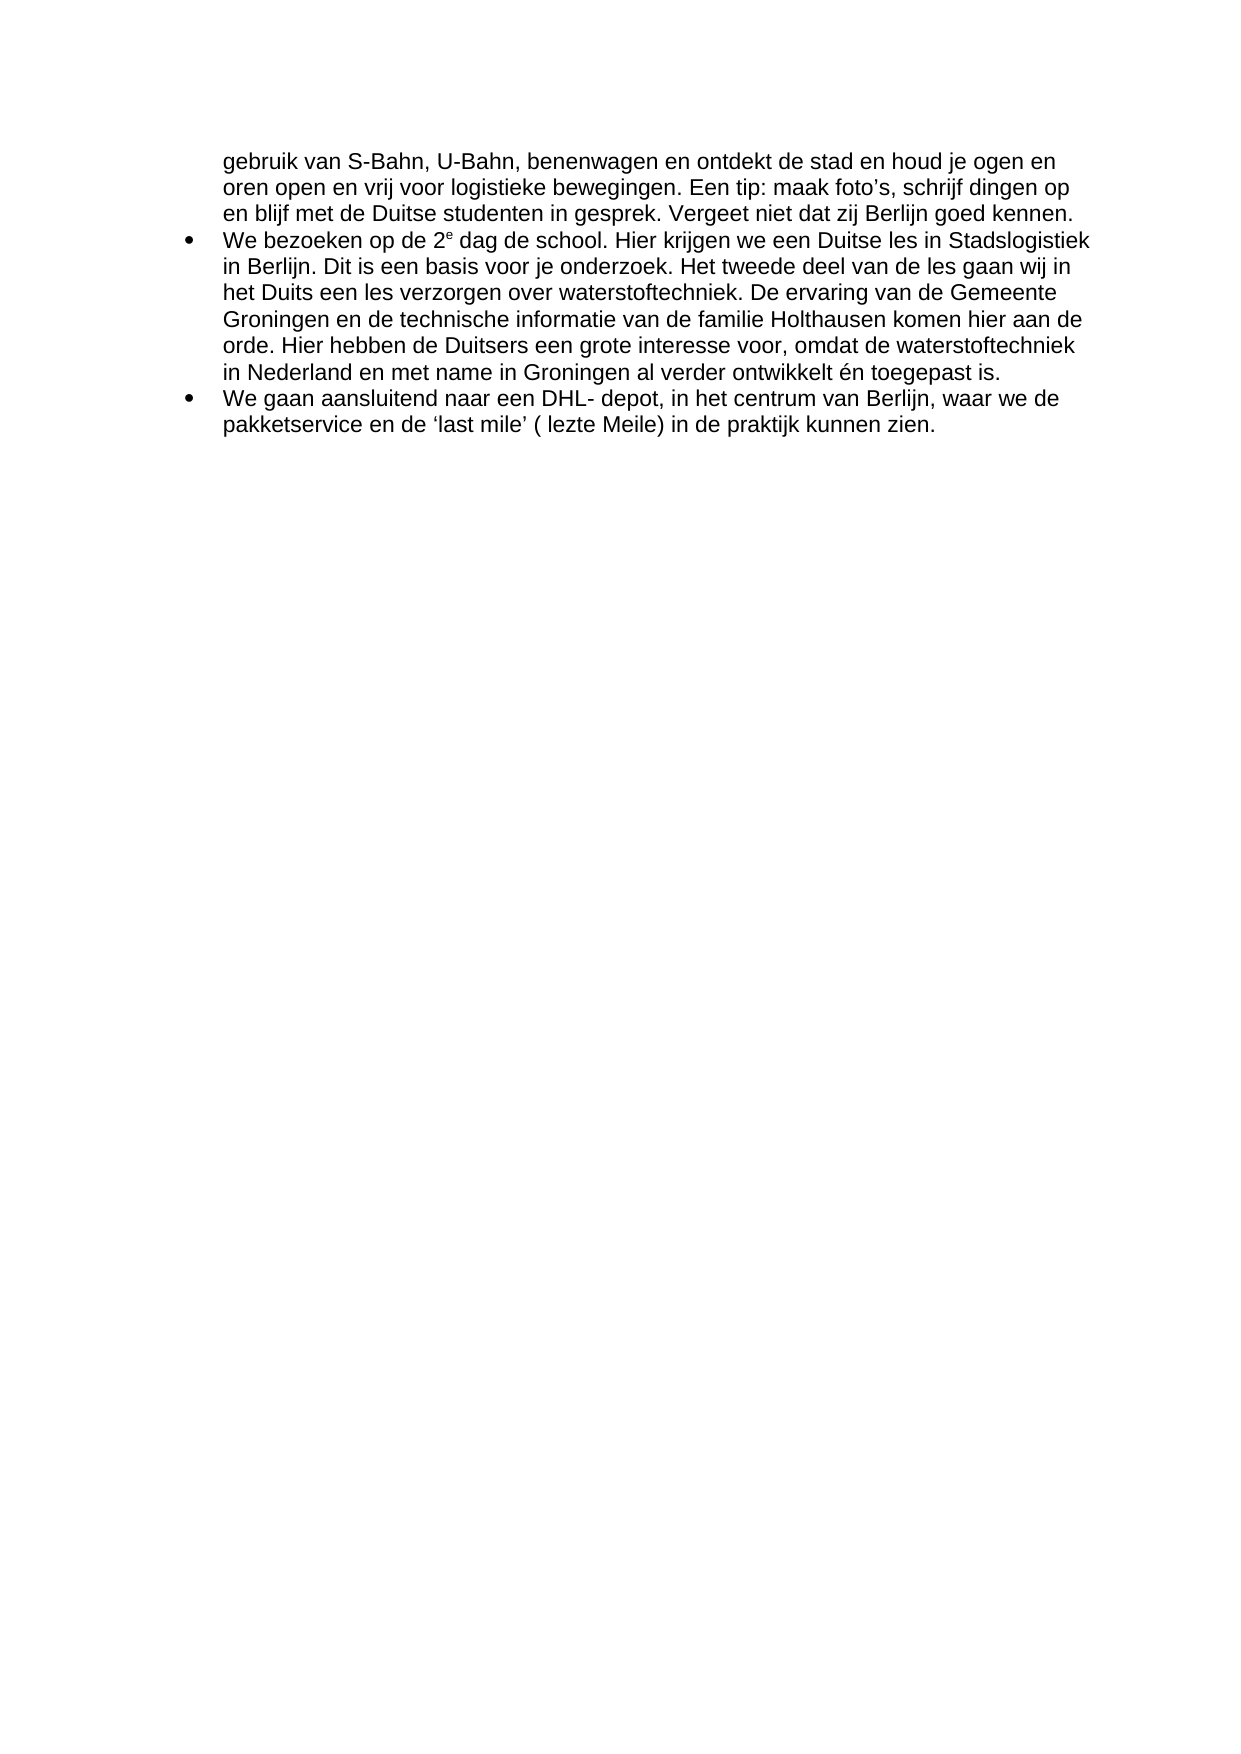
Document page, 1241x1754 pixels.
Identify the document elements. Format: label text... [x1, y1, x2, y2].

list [185, 148, 1093, 227]
list We gaan aansluitend naar een DHL- depot, in het centrum van Berlijn, waar we de pakketservice en de ‘last mile’ ( lezte Meile) in de praktijk kunnen zien. [185, 385, 1093, 437]
list We bezoeken op de 2e dag de school. Hier krijgen we een Duitse les in Stadslogistiek in Berlijn. Dit is een basis voor je onderzoek. Het tweede deel van de les gaan wij in het Duits een les verzorgen over waterstoftechniek. De ervaring van de Gemeente Groningen en de technische informatie van de familie Holthausen komen hier aan de orde. Hier hebben de Duitsers een grote interesse voor, omdat de waterstoftechniek in Nederland en met name in Groningen al verder ontwikkelt én toegepast is. [185, 227, 1093, 385]
